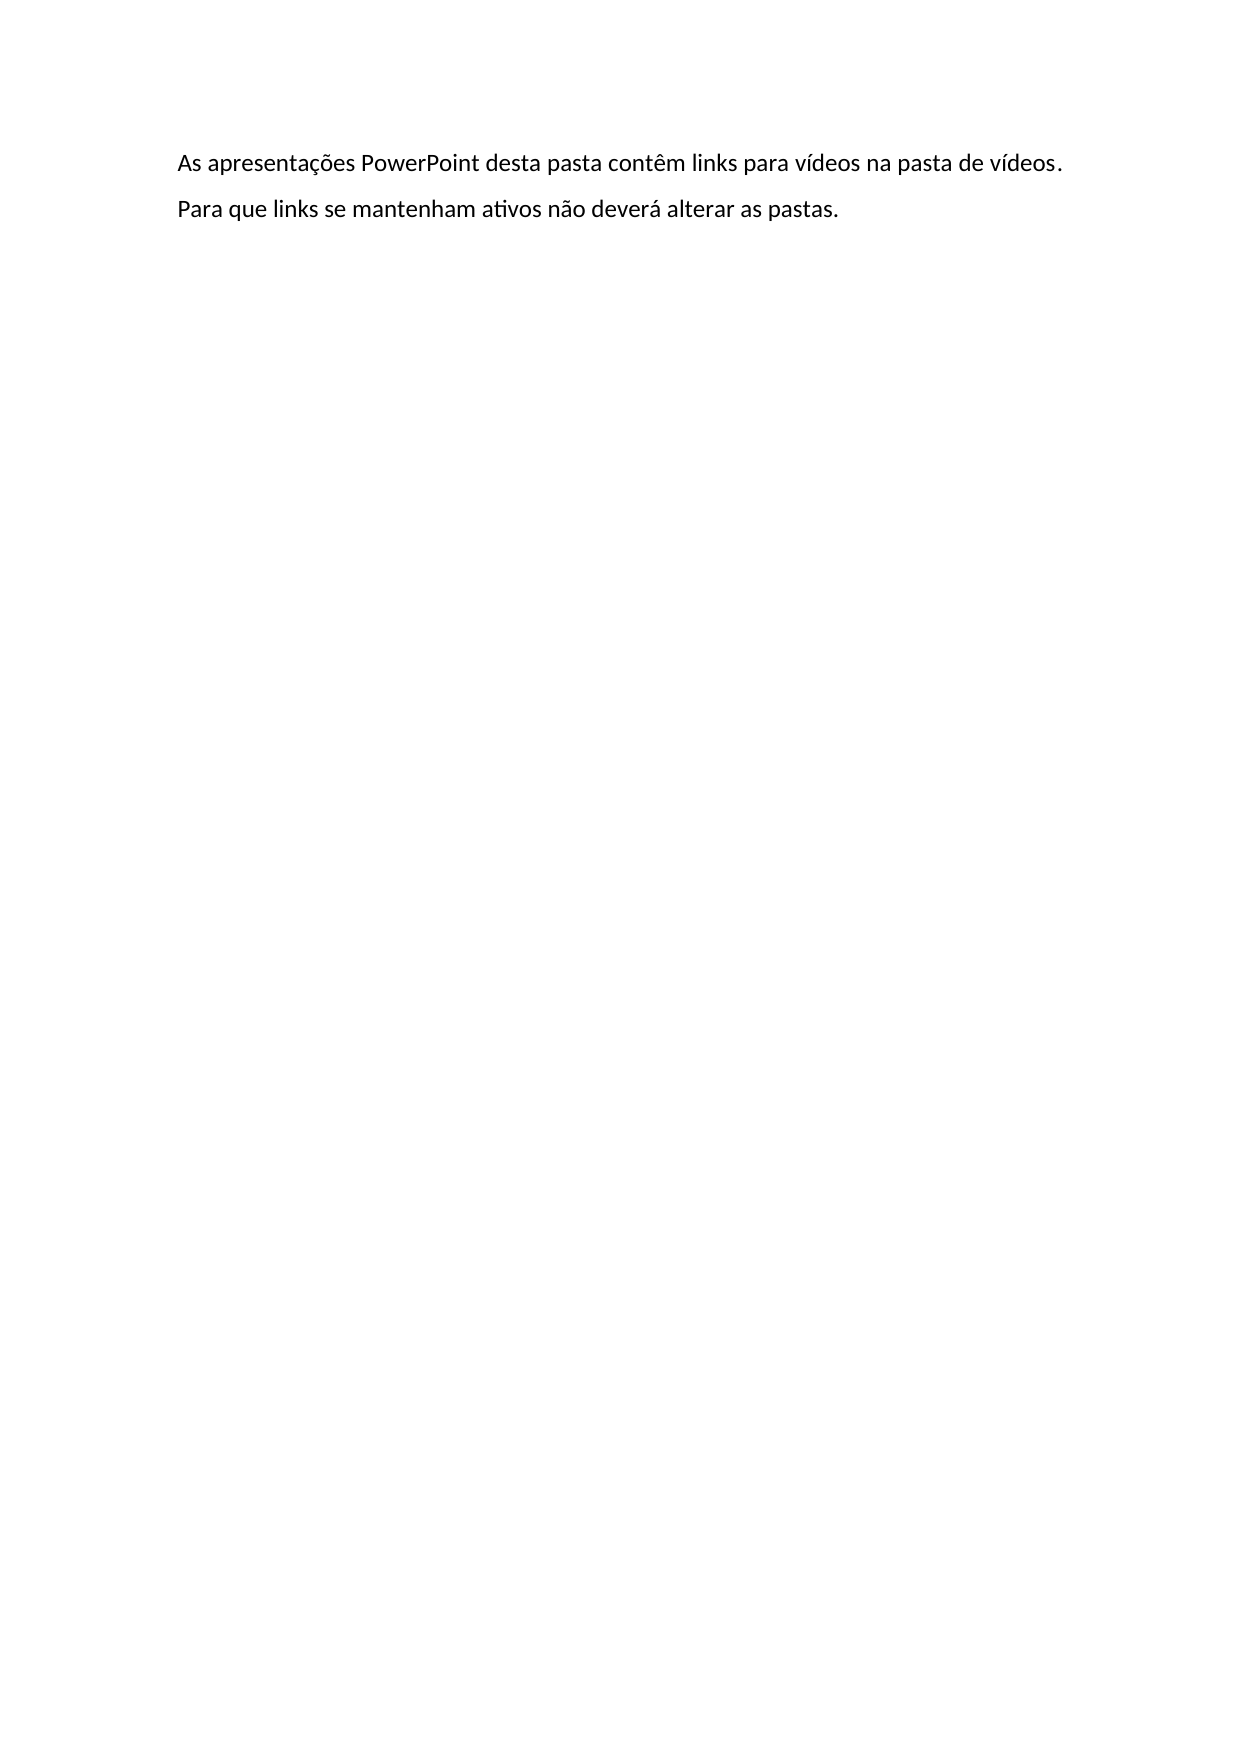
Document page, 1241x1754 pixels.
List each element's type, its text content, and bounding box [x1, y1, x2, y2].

text As apresentações PowerPoint desta pasta contêm links para vídeos na pasta de vídeos. Para que links se mantenham ativos não deverá alterar as pastas. [177, 148, 1063, 224]
